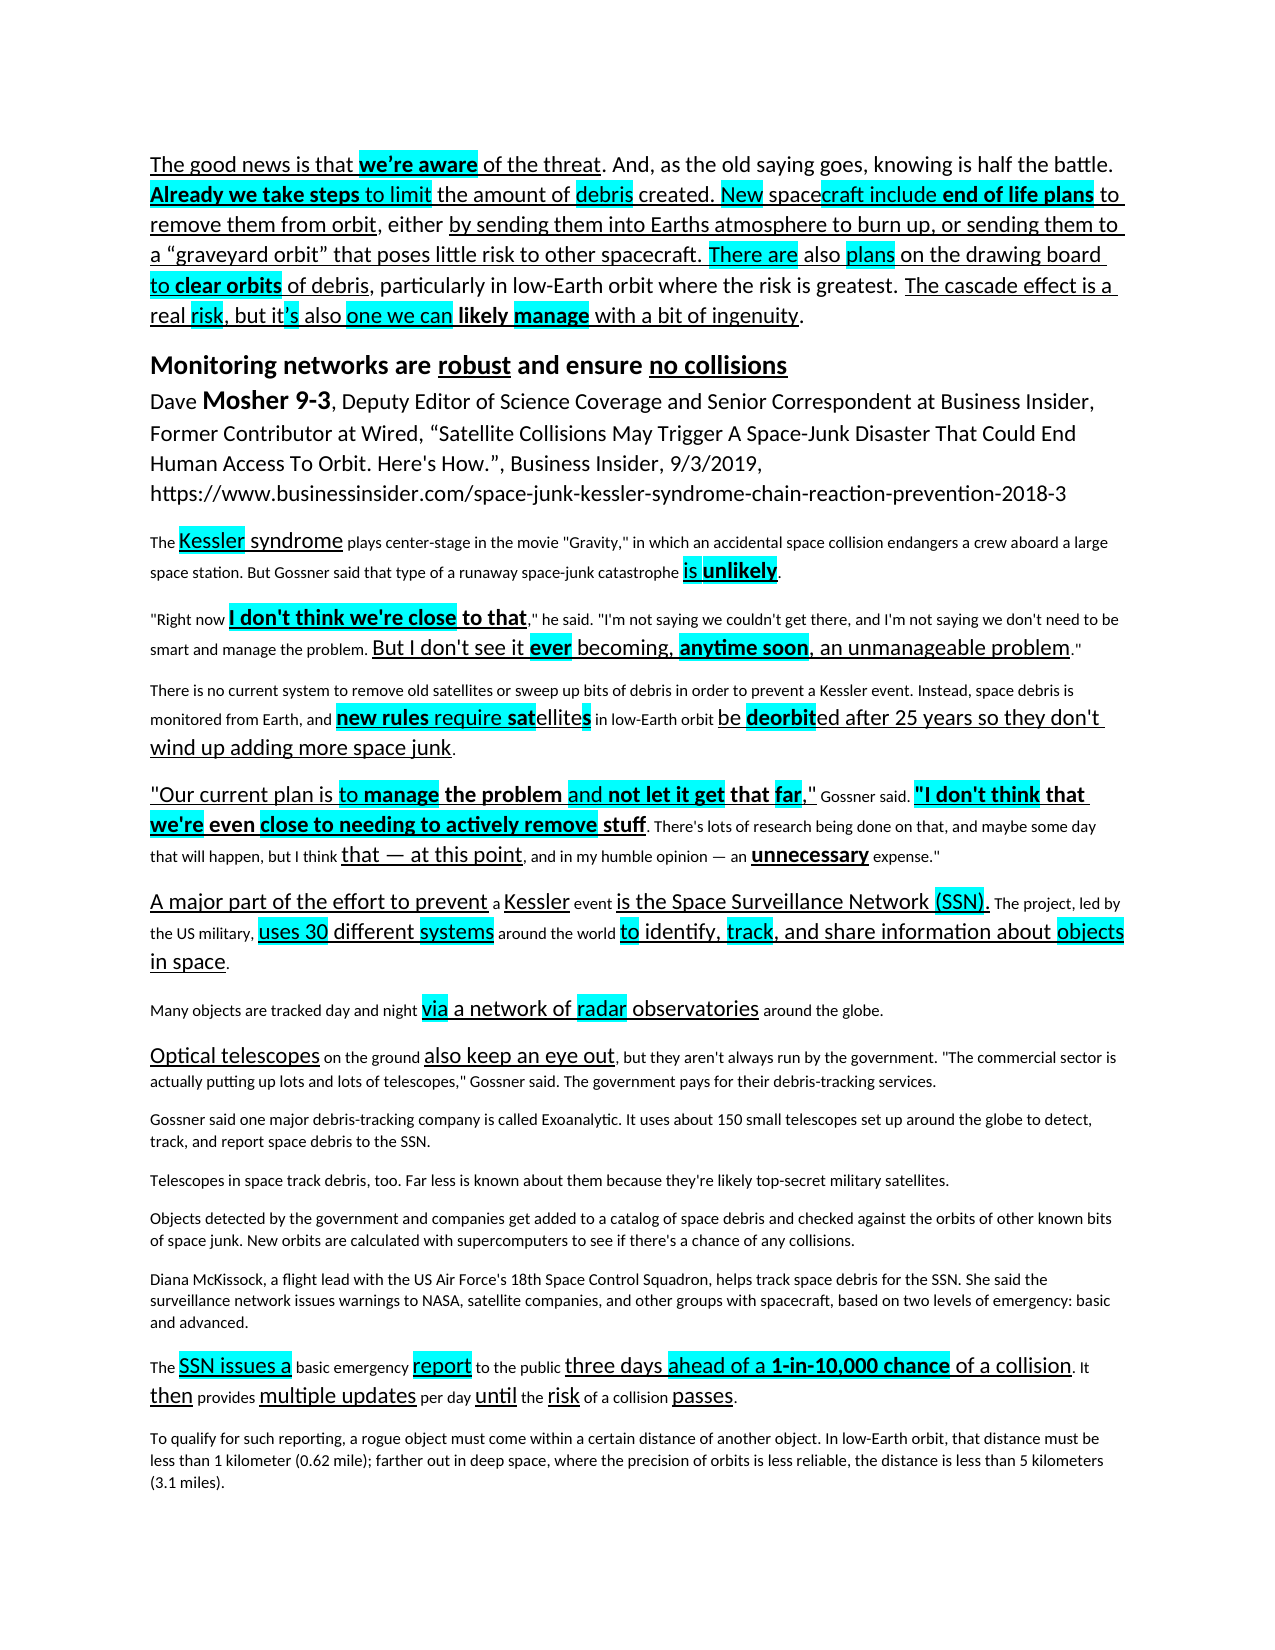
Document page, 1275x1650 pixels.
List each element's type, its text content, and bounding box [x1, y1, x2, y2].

text The good news is that we’re aware of the threat. And, as the old saying goes, knowing is half the battle. Already we take steps to limit the amount of debris created. New spacecraft include end of life plans to remove them from orbit, either by sending them into Earths atmosphere to burn up, or sending them to a “graveyard orbit” that poses little risk to other spacecraft. There are also plans on the drawing board to clear orbits of debris, particularly in low-Earth orbit where the risk is greatest. The cascade effect is a real risk, but it’s also one we can likely manage with a bit of ingenuity. [150, 206, 1125, 329]
text A major part of the effort to prevent a Kessler event is the Space Surveillance Network (SSN). The project, led by the US military, uses 30 different systems around the world to identify, track, and share information about objects in space. [150, 887, 1125, 976]
text Diana McKissock, a flight lead with the US Air Force's 18th Space Control Squadron, helps track space debris for the SSN. She said the surveillance network issues warnings to NASA, satellite companies, and other groups with spacecraft, based on two levels of emergency: basic and advanced. [150, 1269, 1125, 1333]
text The good news is that we’re aware of the threat. And, as the old saying goes, knowing is half the battle. Already we take steps to limit the amount of debris created. New spacecraft include end of life plans to remove them from orbit, either by sending them into Earths atmosphere to burn up, or sending them to a “graveyard orbit” that poses little risk to other spacecraft. There are also plans on the drawing board to clear orbits of debris, particularly in low-Earth orbit where the risk is greatest. The cascade effect is a real risk, but it’s also one we can likely manage with a bit of ingenuity. [150, 150, 1125, 204]
text Telescopes in space track debris, too. Far less is known about them because they're likely top-secret military satellites. [150, 1170, 1125, 1190]
subtitle Monitoring networks are robust and ensure no collisions [150, 348, 1125, 381]
text "Our current plan is to manage the problem and not let it get that far," Gossner said. "I don't think that we're even close to needing to actively remove stuff. There's lots of research being done on that, and maybe some day that will happen, but I think that — at this point, and in my humble opinion — an unnecessary expense." [150, 780, 1125, 868]
text The Kessler syndrome plays center-stage in the movie "Gravity," in which an accidental space collision endangers a crew aboard a large space station. But Gossner said that type of a runaway space-junk catastrophe is unlikely. [150, 526, 1125, 584]
text Optical telescopes on the ground also keep an eye out, but they aren't always run by the government. "The commercial sector is actually putting up lots and lots of telescopes," Gossner said. The government pays for their debris-tracking services. [150, 1041, 1125, 1091]
text Objects detected by the government and companies get added to a catalog of space debris and checked against the orbits of other known bits of space junk. New orbits are calculated with supercomputers to see if there's a chance of any collisions. [150, 1208, 1125, 1251]
text To qualify for such reporting, a rogue object must come within a certain distance of another object. In low-Earth orbit, that distance must be less than 1 kilometer (0.62 mile); farther out in deep space, where the precision of orbits is less reliable, the distance is less than 5 kilometers (3.1 miles). [150, 1428, 1125, 1492]
text Many objects are tracked day and night via a network of radar observatories around the globe. [627, 994, 1125, 1022]
text The SSN issues a basic emergency report to the public three days ahead of a 1-in-10,000 chance of a collision. It then provides multiple updates per day until the risk of a collision passes. [150, 1351, 1125, 1409]
text There is no current system to remove old satellites or sweep up bits of debris in order to prevent a Kessler event. Instead, space debris is monitored from Earth, and new rules require satellites in low-Earth orbit be deorbited after 25 years so they don't wind up adding more space junk. [150, 680, 1125, 761]
text Gossner said one major debris-tracking company is called Exoanalytic. It uses about 150 small telescopes set up around the globe to detect, track, and report space debris to the SSN. [150, 1109, 1125, 1152]
text "Right now I don't think we're close to that," he said. "I'm not saying we couldn't get there, and I'm not saying we don't need to be smart and manage the problem. But I don't see it ever becoming, anytime soon, an unmanageable problem." [150, 603, 1125, 661]
text Dave Mosher 9-3, Deputy Editor of Science Coverage and Senior Correspondent at Business Insider, Former Contributor at Wired, “Satellite Collisions May Trigger A Space-Junk Disaster That Could End Human Access To Orbit. Here's How.”, Business Insider, 9/3/2019, https://www.businessinsider.com/space-junk-kessler-syndrome-chain-reaction-prevention-2018-3 [150, 383, 1125, 507]
text Many objects are tracked day and night via a network of radar observatories around the globe. [150, 994, 422, 1022]
